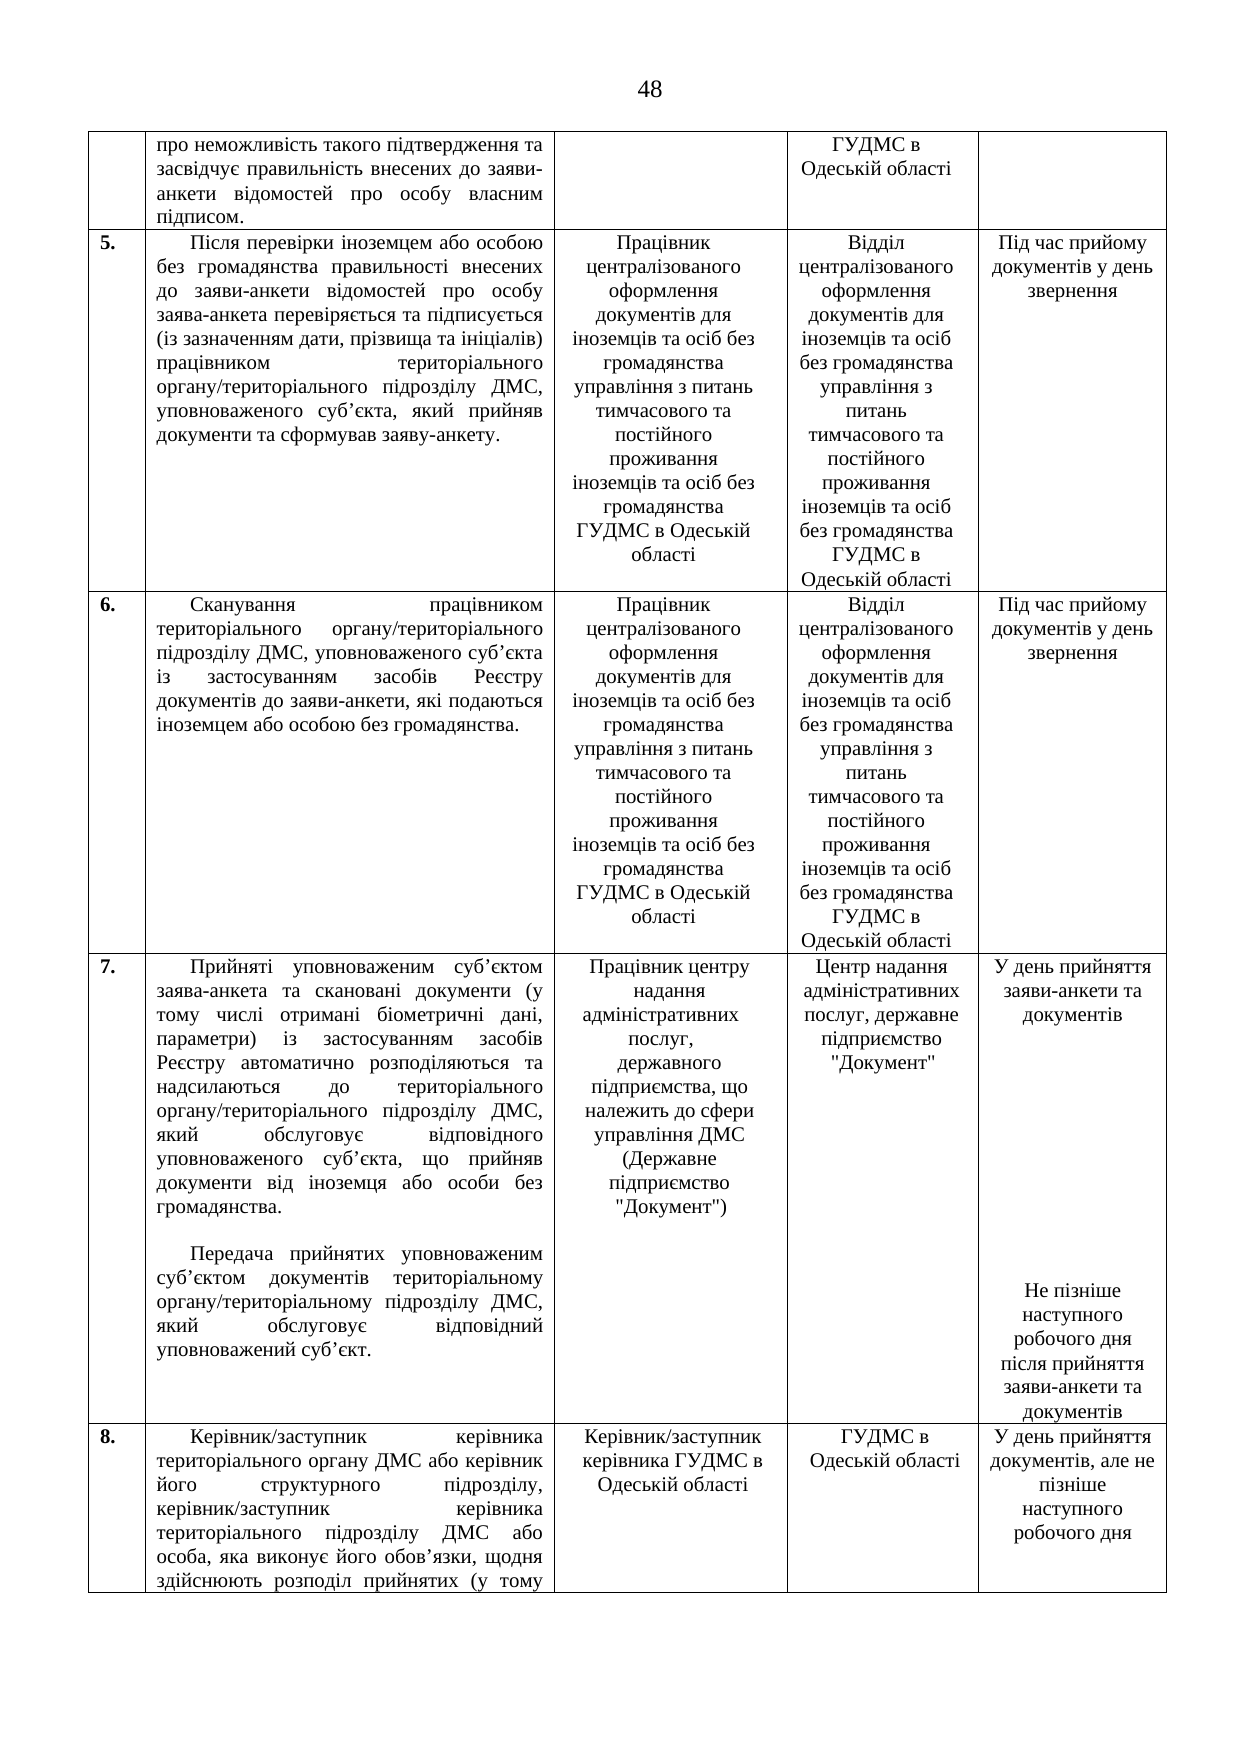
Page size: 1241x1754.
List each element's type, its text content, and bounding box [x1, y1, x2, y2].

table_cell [146, 132, 554, 228]
table_cell Сканування працівником територіального органу/територіального підрозділу ДМС, уповноваженого суб’єкта із застосуванням засобів Реєстру документів до заяви-анкети, які подаються іноземцем або особою без громадянства. [146, 592, 554, 952]
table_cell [788, 1424, 978, 1592]
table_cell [146, 1424, 554, 1592]
table_cell Прийняті уповноваженим суб’єктом заява-анкета та скановані документи (у тому числі отримані біометричні дані, параметри) із застосуванням засобів Реєстру автоматично розподіляються та надсилаються до територіального органу/територіального підрозділу ДМС, який обслуговує відповідного уповноваженого суб’єкта, що прийняв документи від іноземця або особи без громадянства. Передача прийнятих уповноваженим суб’єктом документів територіальному органу/територіальному підрозділу ДМС, який обслуговує відповідний уповноважений суб’єкт. [146, 954, 554, 1423]
table_cell Працівник центру надання адміністративних послуг, державного підприємства, що належить до сфери управління ДМС (Державне підприємство "Документ") [555, 954, 787, 1423]
table_cell 7. [89, 954, 145, 1423]
table_cell Під час прийому документів у день звернення [979, 592, 1166, 952]
table_cell 8. [89, 1424, 145, 1592]
table_cell Під час прийому документів у день звернення [979, 230, 1166, 591]
table_cell Центр надання адміністративних послуг, державне підприємство "Документ" [788, 954, 978, 1423]
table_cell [979, 132, 1166, 228]
table_cell 5. [89, 230, 145, 591]
table_cell У день прийняття заяви-анкети та документів Не пізніше наступного робочого дня після прийняття заяви-анкети та документів [979, 954, 1166, 1423]
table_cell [555, 132, 787, 228]
table_cell 4. [89, 132, 145, 228]
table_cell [788, 132, 978, 228]
table_cell Після перевірки іноземцем або особою без громадянства правильності внесених до заяви-анкети відомостей про особу заява-анкета перевіряється та підписується (із зазначенням дати, прізвища та ініціалів) працівником територіального органу/територіального підрозділу ДМС, уповноваженого суб’єкта, який прийняв документи та сформував заяву-анкету. [146, 230, 554, 591]
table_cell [555, 1424, 787, 1592]
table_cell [979, 1424, 1166, 1592]
table_cell 6. [89, 592, 145, 952]
